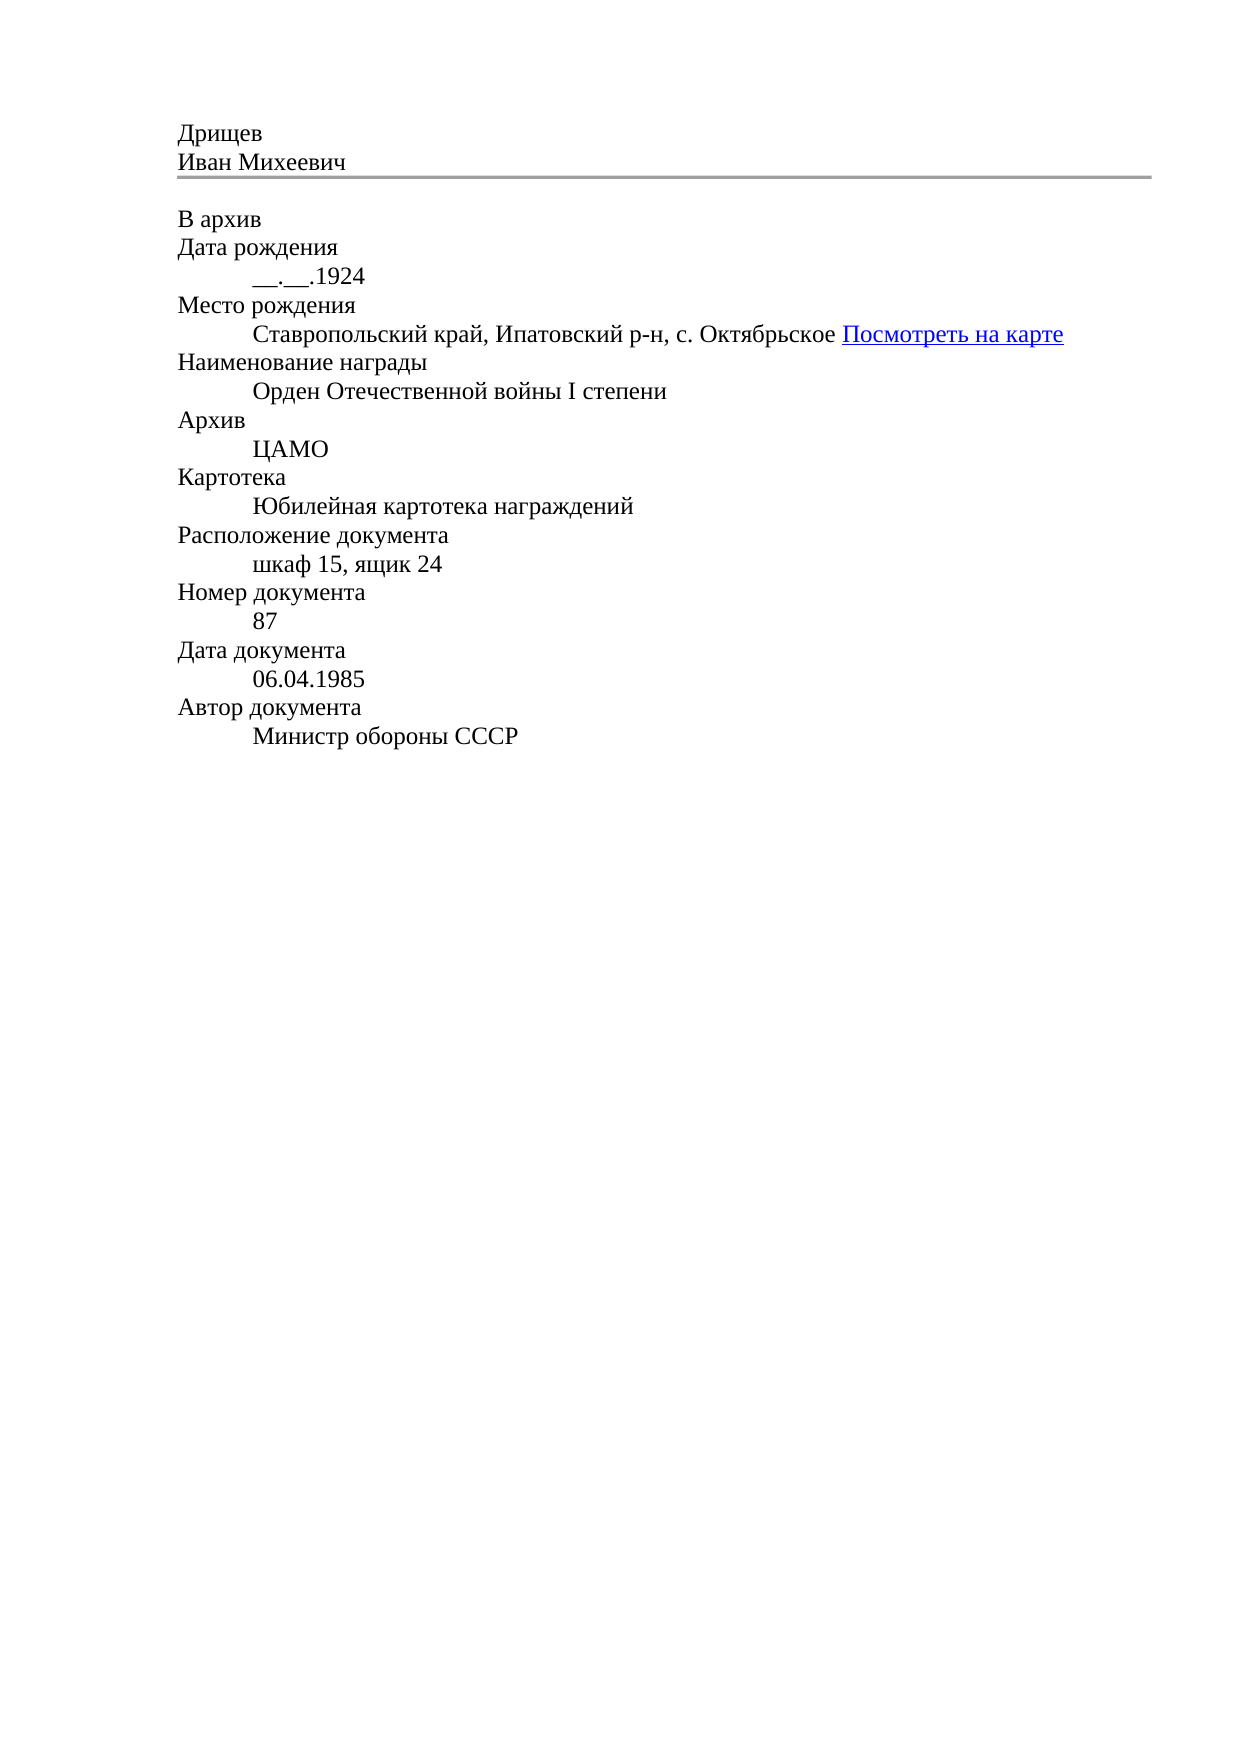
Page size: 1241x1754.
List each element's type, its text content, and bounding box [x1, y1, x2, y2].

text 06.04.1985 [252, 664, 1152, 692]
text Дата рождения [177, 232, 1152, 261]
text Дрищев [177, 118, 1152, 147]
text Расположение документа [177, 520, 1152, 549]
text шкаф 15, ящик 24 [252, 549, 1152, 577]
text В архив [177, 204, 1152, 232]
text 87 [252, 606, 1152, 635]
text Ставропольский край, Ипатовский р-н, с. Октябрьское Посмотреть на карте [252, 319, 1152, 347]
text Дата документа [177, 635, 1152, 664]
text Наименование награды [177, 347, 1152, 376]
text Автор документа [177, 692, 1152, 721]
text Орден Отечественной войны I степени [252, 376, 1152, 405]
text ЦАМО [252, 434, 1152, 462]
text __.__.1924 [252, 261, 1152, 290]
text Архив [177, 405, 1152, 434]
text Картотека [177, 462, 1152, 491]
text Место рождения [177, 290, 1152, 319]
text Номер документа [177, 577, 1152, 606]
text Министр обороны СССР [252, 721, 1152, 750]
text Иван Михеевич [177, 147, 1152, 175]
text Юбилейная картотека награждений [252, 491, 1152, 520]
